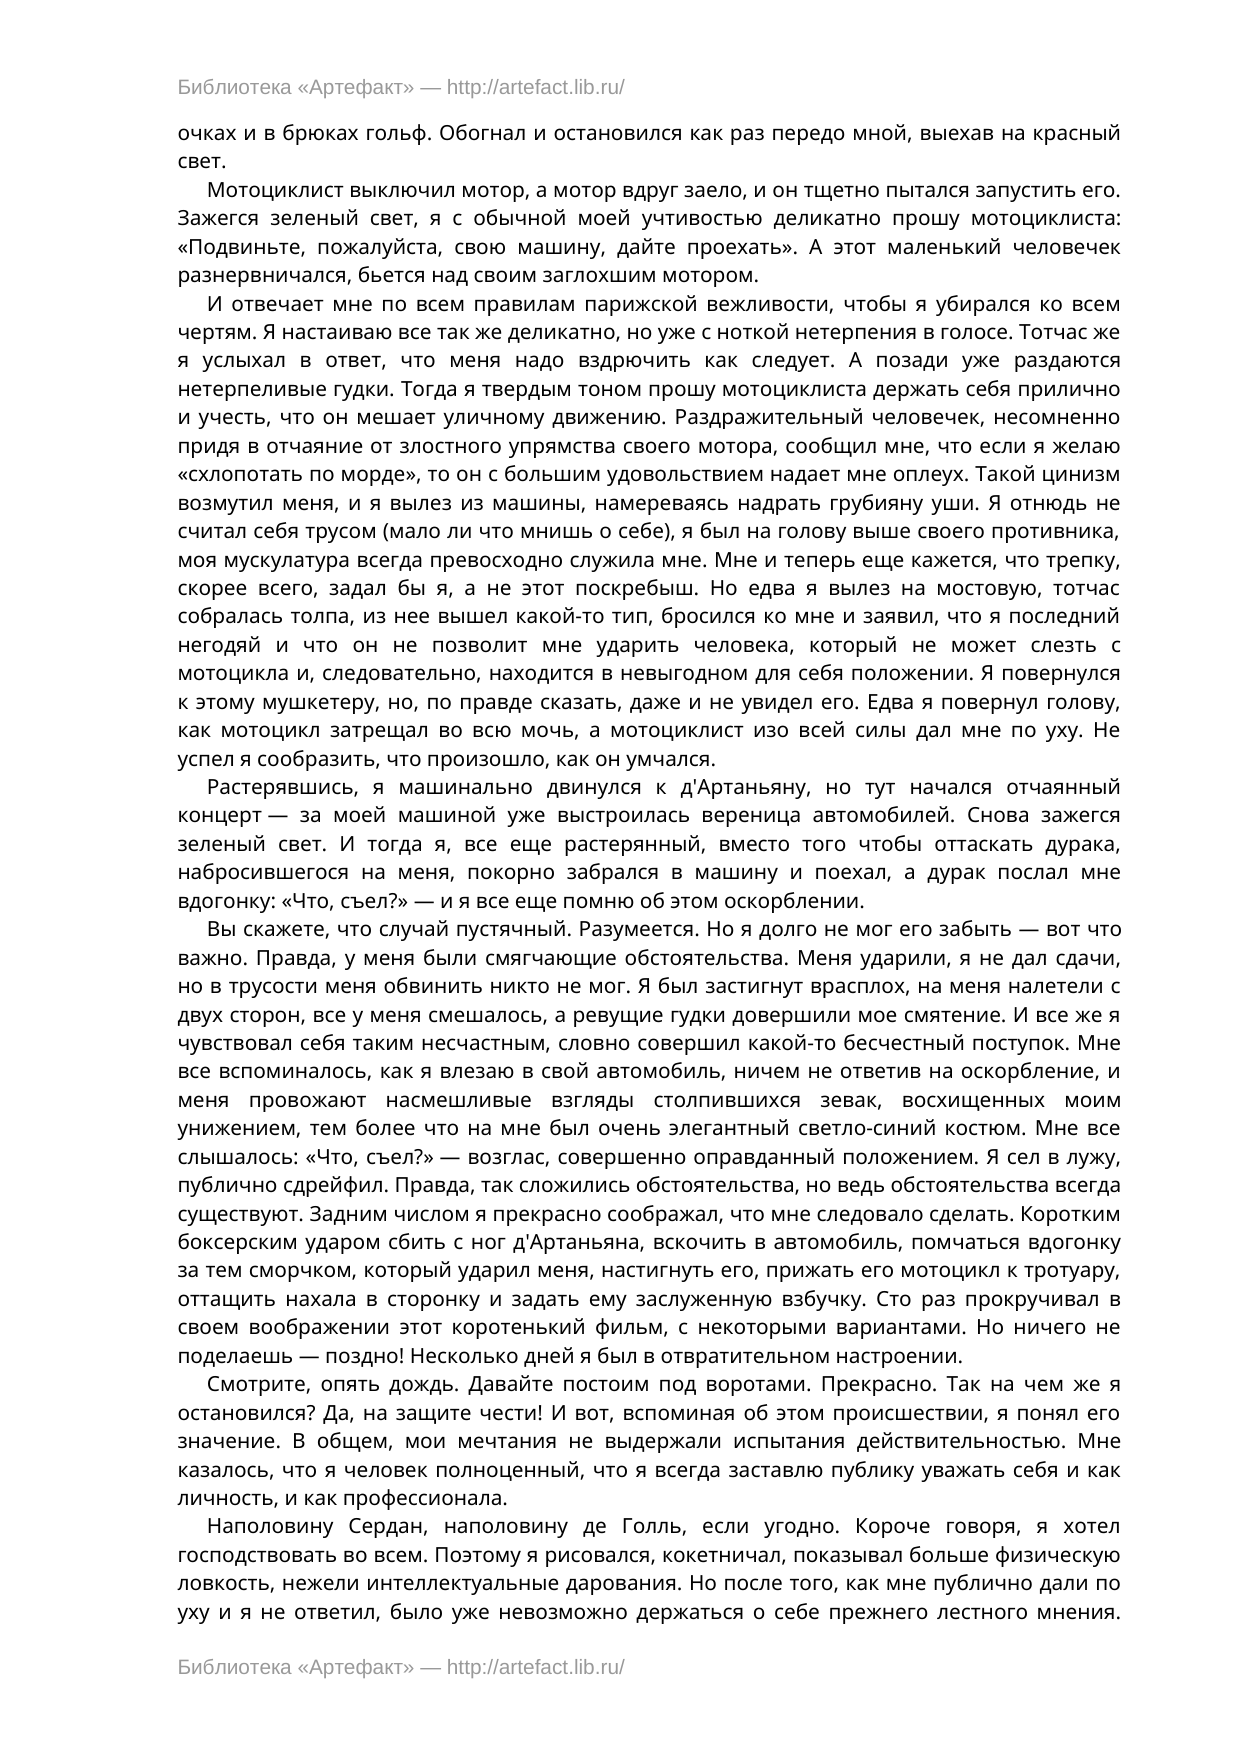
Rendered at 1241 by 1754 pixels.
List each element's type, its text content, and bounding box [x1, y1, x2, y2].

text Смотрите, опять дождь. Давайте постоим под воротами. Прекрасно. Так на чем же я остановился? Да, на защите чести! И вот, вспоминая об этом происшествии, я понял его значение. В общем, мои мечтания не выдержали испытания действительностью. Мне казалось, что я человек полноценный, что я всегда заставлю публику уважать себя и как личность, и как профессионала. [177, 1369, 1122, 1512]
text Вы скажете, что случай пустячный. Разумеется. Но я долго не мог его забыть — вот что важно. Правда, у меня были смягчающие обстоятельства. Меня ударили, я не дал сдачи, но в трусости меня обвинить никто не мог. Я был застигнут врасплох, на меня налетели с двух сторон, все у меня смешалось, а ревущие гудки довершили мое смятение. И все же я чувствовал себя таким несчастным, словно совершил какой-то бесчестный поступок. Мне все вспоминалось, как я влезаю в свой автомобиль, ничем не ответив на оскорбление, и меня провожают насмешливые взгляды столпившихся зевак, восхищенных моим унижением, тем более что на мне был очень элегантный светло-синий костюм. Мне все слышалось: «Что, съел?» — возглас, совершенно оправданный положением. Я сел в лужу, публично сдрейфил. Правда, так сложились обстоятельства, но ведь обстоятельства всегда существуют. Задним числом я прекрасно соображал, что мне следовало сделать. Коротким боксерским ударом сбить с ног д'Артаньяна, вскочить в автомобиль, помчаться вдогонку за тем сморчком, который ударил меня, настигнуть его, прижать его мотоцикл к тротуару, оттащить нахала в сторонку и задать ему заслуженную взбучку. Сто раз прокручивал в своем воображении этот коротенький фильм, с некоторыми вариантами. Но ничего не поделаешь — поздно! Несколько дней я был в отвратительном настроении. [177, 914, 1122, 1369]
text Мотоциклист выключил мотор, а мотор вдруг заело, и он тщетно пытался запустить его. Зажегся зеленый свет, я с обычной моей учтивостью деликатно прошу мотоциклиста: «Подвиньте, пожалуйста, свою машину, дайте проехать». А этот маленький человечек разнервничался, бьется над своим заглохшим мотором. [177, 175, 1122, 289]
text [177, 118, 1122, 175]
text Растерявшись, я машинально двинулся к д'Артаньяну, но тут начался отчаянный концерт — за моей машиной уже выстроилась вереница автомобилей. Снова зажегся зеленый свет. И тогда я, все еще растерянный, вместо того чтобы оттаскать дурака, набросившегося на меня, покорно забрался в машину и поехал, а дурак послал мне вдогонку: «Что, съел?» — и я все еще помню об этом оскорблении. [177, 772, 1122, 914]
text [177, 1512, 1122, 1625]
text И отвечает мне по всем правилам парижской вежливости, чтобы я убирался ко всем чертям. Я настаиваю все так же деликатно, но уже с ноткой нетерпения в голосе. Тотчас же я услыхал в ответ, что меня надо вздрючить как следует. А позади уже раздаются нетерпеливые гудки. Тогда я твердым тоном прошу мотоциклиста держать себя прилично и учесть, что он мешает уличному движению. Раздражительный человечек, несомненно придя в отчаяние от злостного упрямства своего мотора, сообщил мне, что если я желаю «схлопотать по морде», то он с большим удовольствием надает мне оплеух. Такой цинизм возмутил меня, и я вылез из машины, намереваясь надрать грубияну уши. Я отнюдь не считал себя трусом (мало ли что мнишь о себе), я был на голову выше своего противника, моя мускулатура всегда превосходно служила мне. Мне и теперь еще кажется, что трепку, скорее всего, задал бы я, а не этот поскребыш. Но едва я вылез на мостовую, тотчас собралась толпа, из нее вышел какой-то тип, бросился ко мне и заявил, что я последний негодяй и что он не позволит мне ударить человека, который не может слезть с мотоцикла и, следовательно, находится в невыгодном для себя положении. Я повернулся к этому мушкетеру, но, по правде сказать, даже и не увидел его. Едва я повернул голову, как мотоцикл затрещал во всю мочь, а мотоциклист изо всей силы дал мне по уху. Не успел я сообразить, что произошло, как он умчался. [177, 289, 1122, 772]
